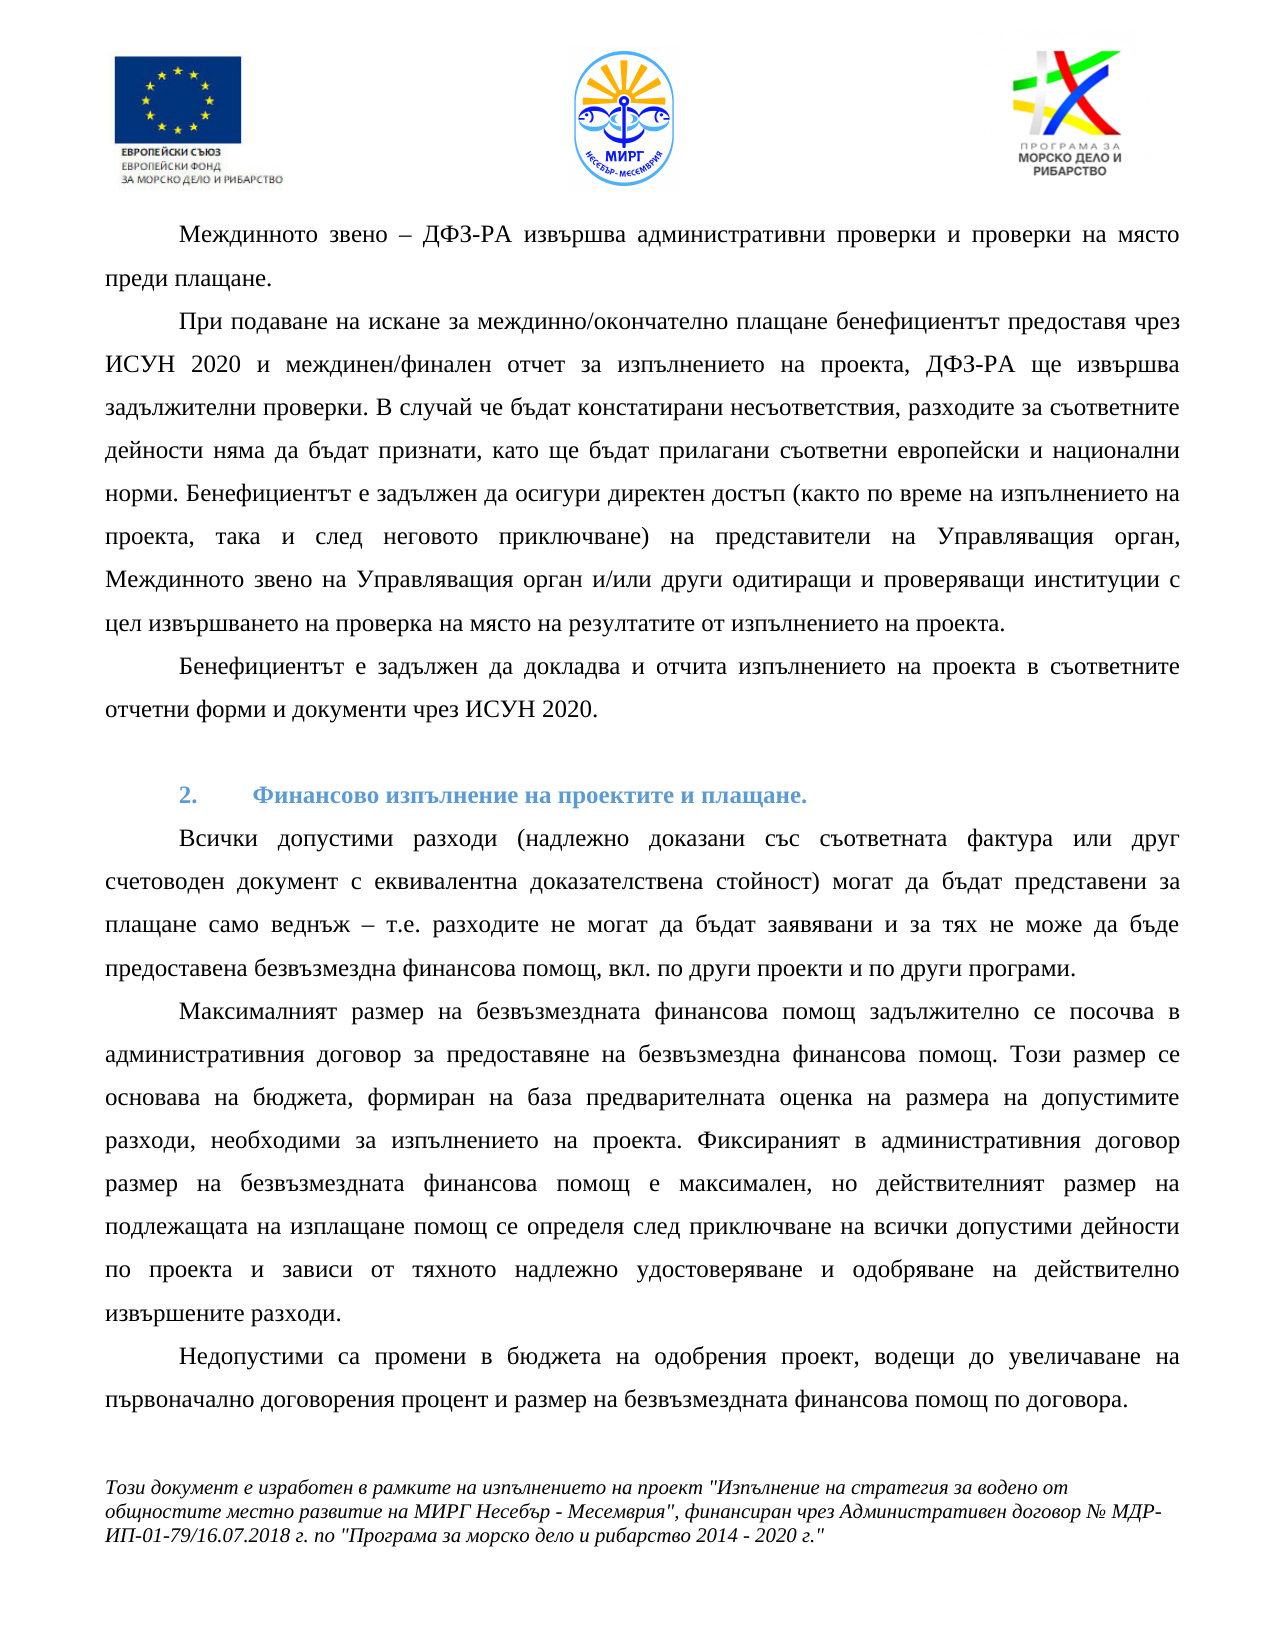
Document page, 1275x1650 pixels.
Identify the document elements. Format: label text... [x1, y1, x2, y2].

text Недопустими са промени в бюджета на одобрения проект, водещи до увеличаване на първоначално договорения процент и размер на безвъзмездната финансова помощ по договора. [105, 1341, 1181, 1413]
picture [105, 51, 284, 192]
text Бенефициентът е задължен да докладва и отчита изпълнението на проекта в съответните отчетни форми и документи чрез ИСУН 2020. [105, 651, 1181, 723]
text При подаване на искане за междинно/окончателно плащане бенефициентът предоставя чрез ИСУН 2020 и междинен/финален отчет за изпълнението на проекта, ДФЗ-РА ще извършва задължителни проверки. В случай че бъдат констатирани несъответствия, разходите за съответните дейности няма да бъдат признати, като ще бъдат прилагани съответни европейски и национални норми. Бенефициентът е задължен да осигури директен достъп (както по време на изпълнението на проекта, така и след неговото приключване) на представители на Управляващия орган, Междинното звено на Управляващия орган и/или други одитиращи и проверяващи институции с цел извършването на проверка на място на резултатите от изпълнението на проекта. [105, 306, 1181, 636]
text Всички допустими разходи (надлежно доказани със съответната фактура или друг счетоводен документ с еквивалентна доказателствена стойност) могат да бъдат представени за плащане само веднъж – т.е. разходите не могат да бъдат заявявани и за тях не може да бъде предоставена безвъзмездна финансова помощ, вкл. по други проекти и по други програми. [105, 823, 1181, 981]
text 2. Финансово изпълнение на проектите и плащане. [105, 780, 1181, 809]
text Междинното звено – ДФЗ-РА извършва административни проверки и проверки на място преди плащане. [105, 219, 1181, 291]
text Максималният размер на безвъзмездната финансова помощ задължително се посочва в административния договор за предоставяне на безвъзмездна финансова помощ. Този размер се основава на бюджета, формиран на база предварителната оценка на размера на допустимите разходи, необходими за изпълнението на проекта. Фиксираният в административния договор размер на безвъзмездната финансова помощ е максимален, но действителният размер на подлежащата на изплащане помощ се определя след приключване на всички допустими дейности по проекта и зависи от тяхното надлежно удостоверяване и одобряване на действително извършените разходи. [105, 996, 1181, 1326]
picture [567, 45, 681, 192]
picture [975, 29, 1155, 192]
